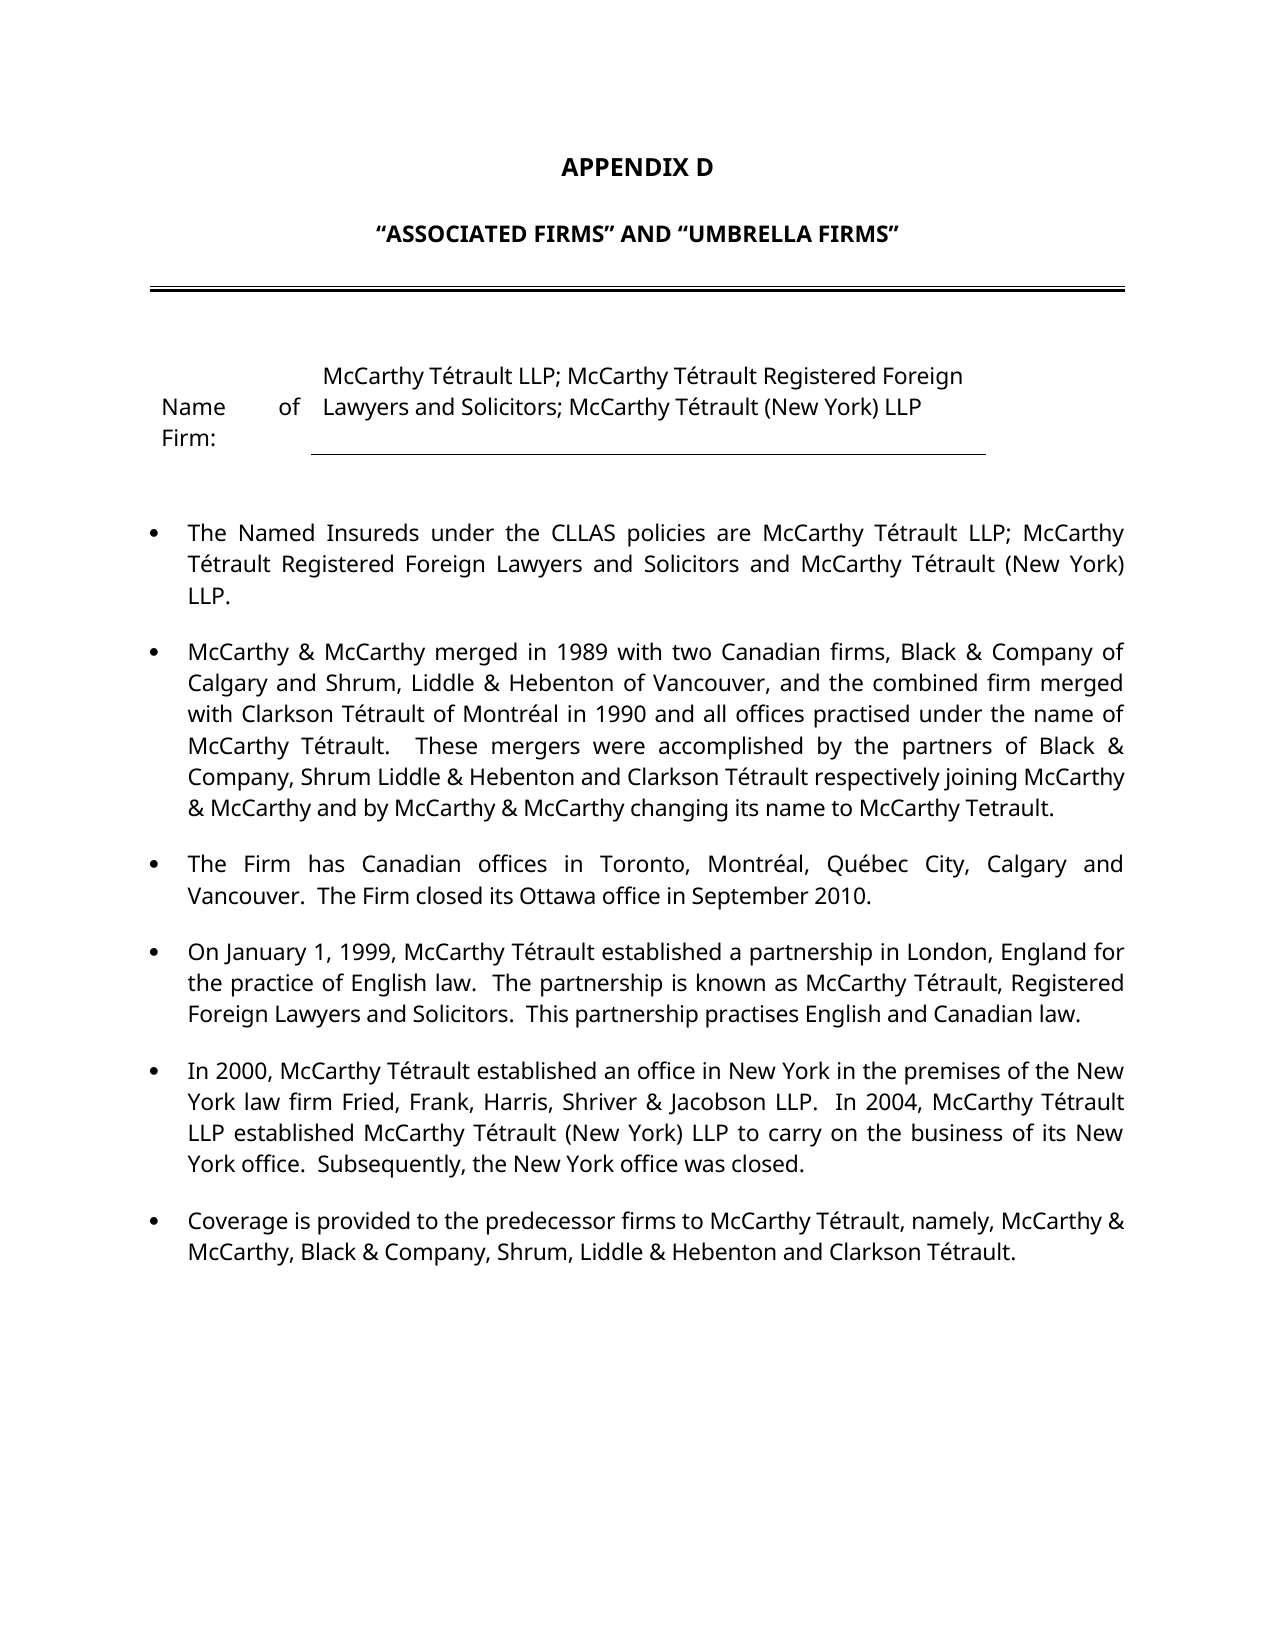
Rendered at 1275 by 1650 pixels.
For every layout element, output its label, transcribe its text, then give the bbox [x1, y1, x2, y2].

table_header McCarthy Tétrault LLP; McCarthy Tétrault Registered Foreign Lawyers and Solicitors; McCarthy Tétrault () LLP [311, 360, 986, 454]
list The Named Insureds under the CLLAS policies are McCarthy Tétrault LLP; McCarthy Tétrault Registered Foreign Lawyers and Solicitors and McCarthy Tétrault () LLP. [150, 517, 1125, 611]
table_header Name of Firm: [150, 360, 311, 454]
list Coverage is provided to the predecessor firms to McCarthy Tétrault, namely, McCarthy & McCarthy, Black & Company, Shrum, Liddle & Hebenton and Clarkson Tétrault. [150, 1205, 1125, 1267]
list The Firm has Canadian offices in Toronto, Montréal, Québec City, Calgary and Vancouver. The Firm closed its Ottawa office in September 2010. [150, 848, 1125, 911]
list On , McCarthy Tétrault established a partnership in for the practice of English law. The partnership is known as McCarthy Tétrault, Registered Foreign Lawyers and Solicitors. This partnership practises English and Canadian law. [150, 936, 1125, 1030]
list McCarthy & McCarthy merged in 1989 with two Canadian firms, Black & Company of and Shrum, Liddle & Hebenton of , and the combined firm merged with Clarkson Tétrault of Montréal in 1990 and all offices practised under the name of McCarthy Tétrault. These mergers were accomplished by the partners of Black & Company, Shrum Liddle & Hebenton and Clarkson Tétrault respectively joining McCarthy & McCarthy and by McCarthy & McCarthy changing its name to McCarthy Tetrault. [150, 636, 1125, 823]
text “Associated Firms” and “Umbrella Firms” [150, 218, 1125, 249]
text APPENDIX D [150, 150, 1125, 184]
list In 2000, McCarthy Tétrault established an office in in the premises of the law firm Fried, Frank, Harris, Shriver & Jacobson LLP. In 2004, McCarthy Tétrault LLP established McCarthy Tétrault () LLP to carry on the business of its office. Subsequently, the office was closed. [150, 1055, 1125, 1180]
